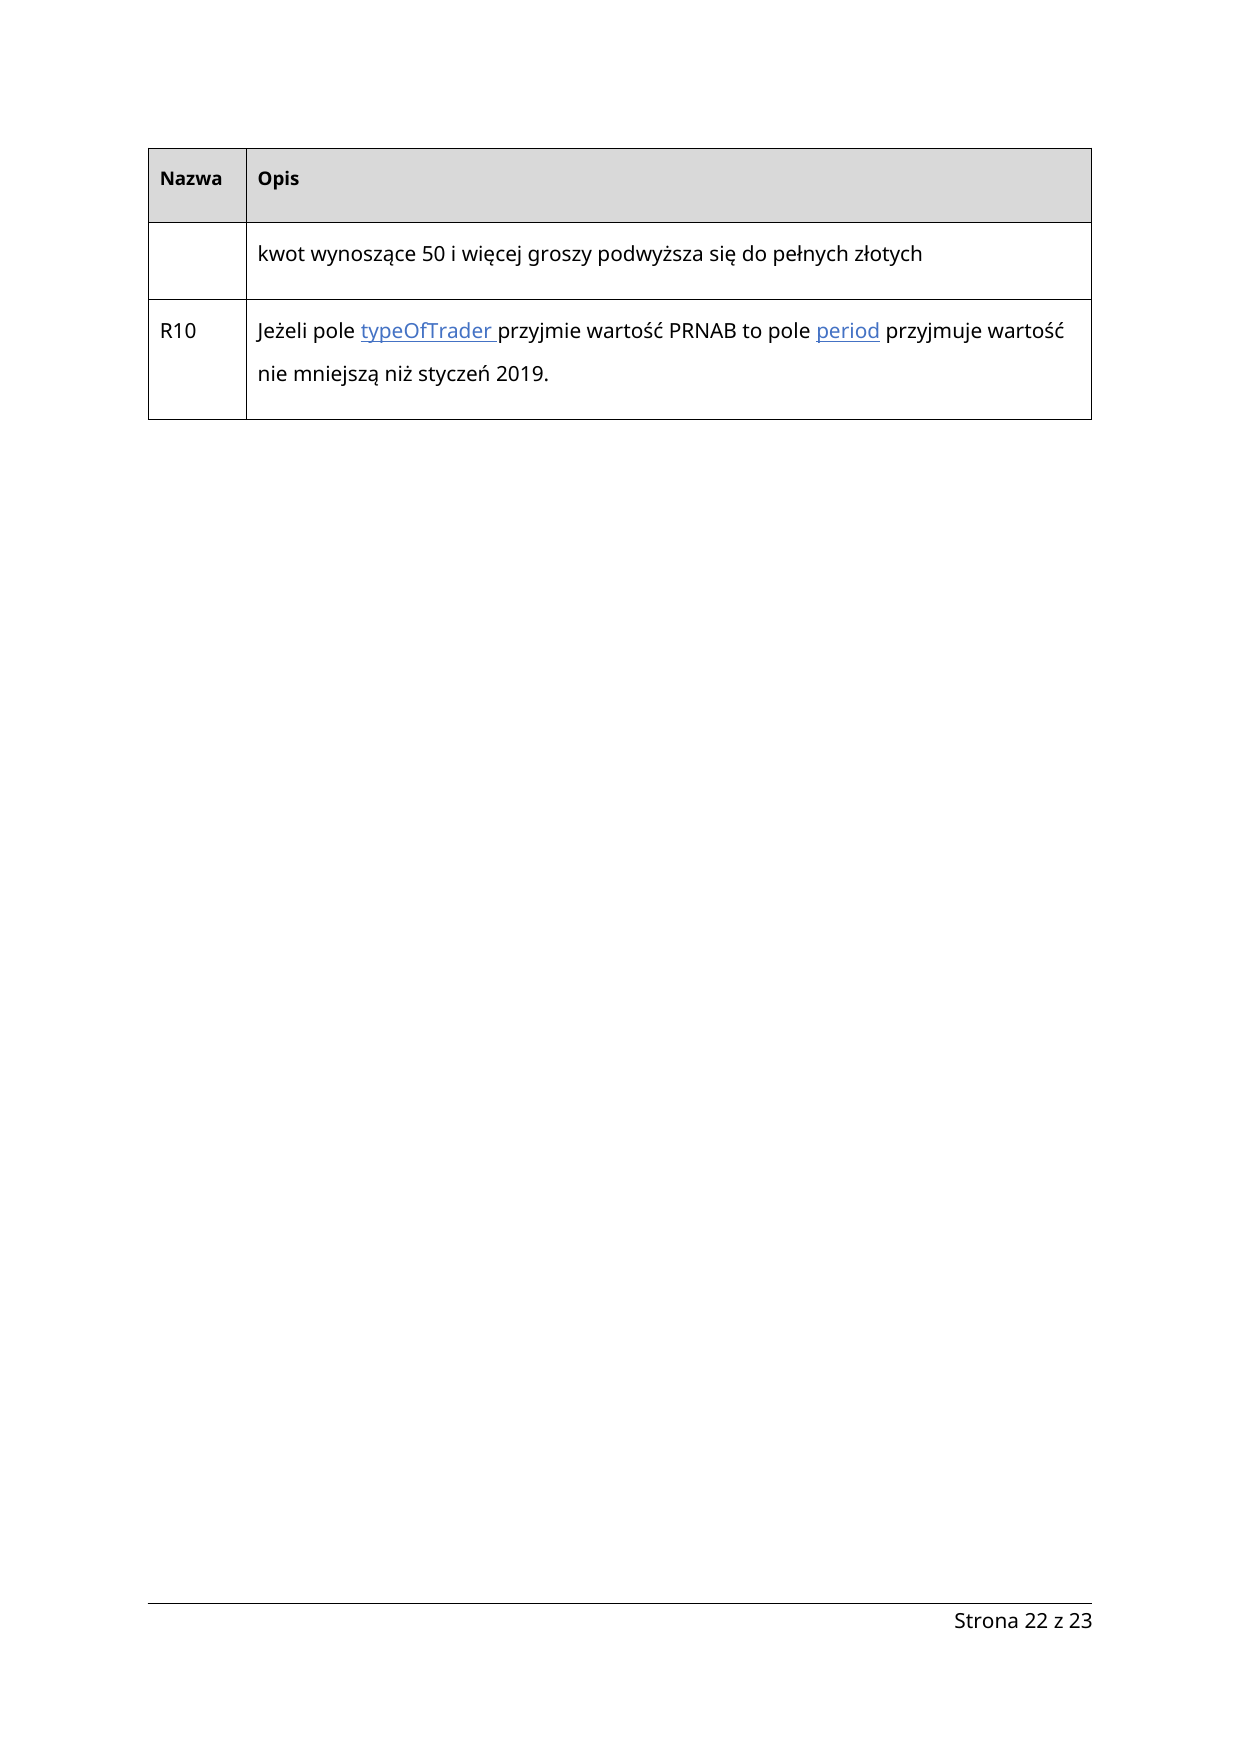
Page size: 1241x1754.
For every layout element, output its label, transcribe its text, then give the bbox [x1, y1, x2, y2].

table_cell R9 [149, 223, 246, 299]
table_cell R10 [149, 300, 246, 419]
table_header Opis [247, 149, 1091, 222]
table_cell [247, 223, 1091, 299]
table_cell Jeżeli pole typeOfTrader przyjmie wartość PRNAB to pole period przyjmuje wartość nie mniejszą niż styczeń 2019. [247, 300, 1091, 419]
table_header Nazwa [149, 149, 246, 222]
